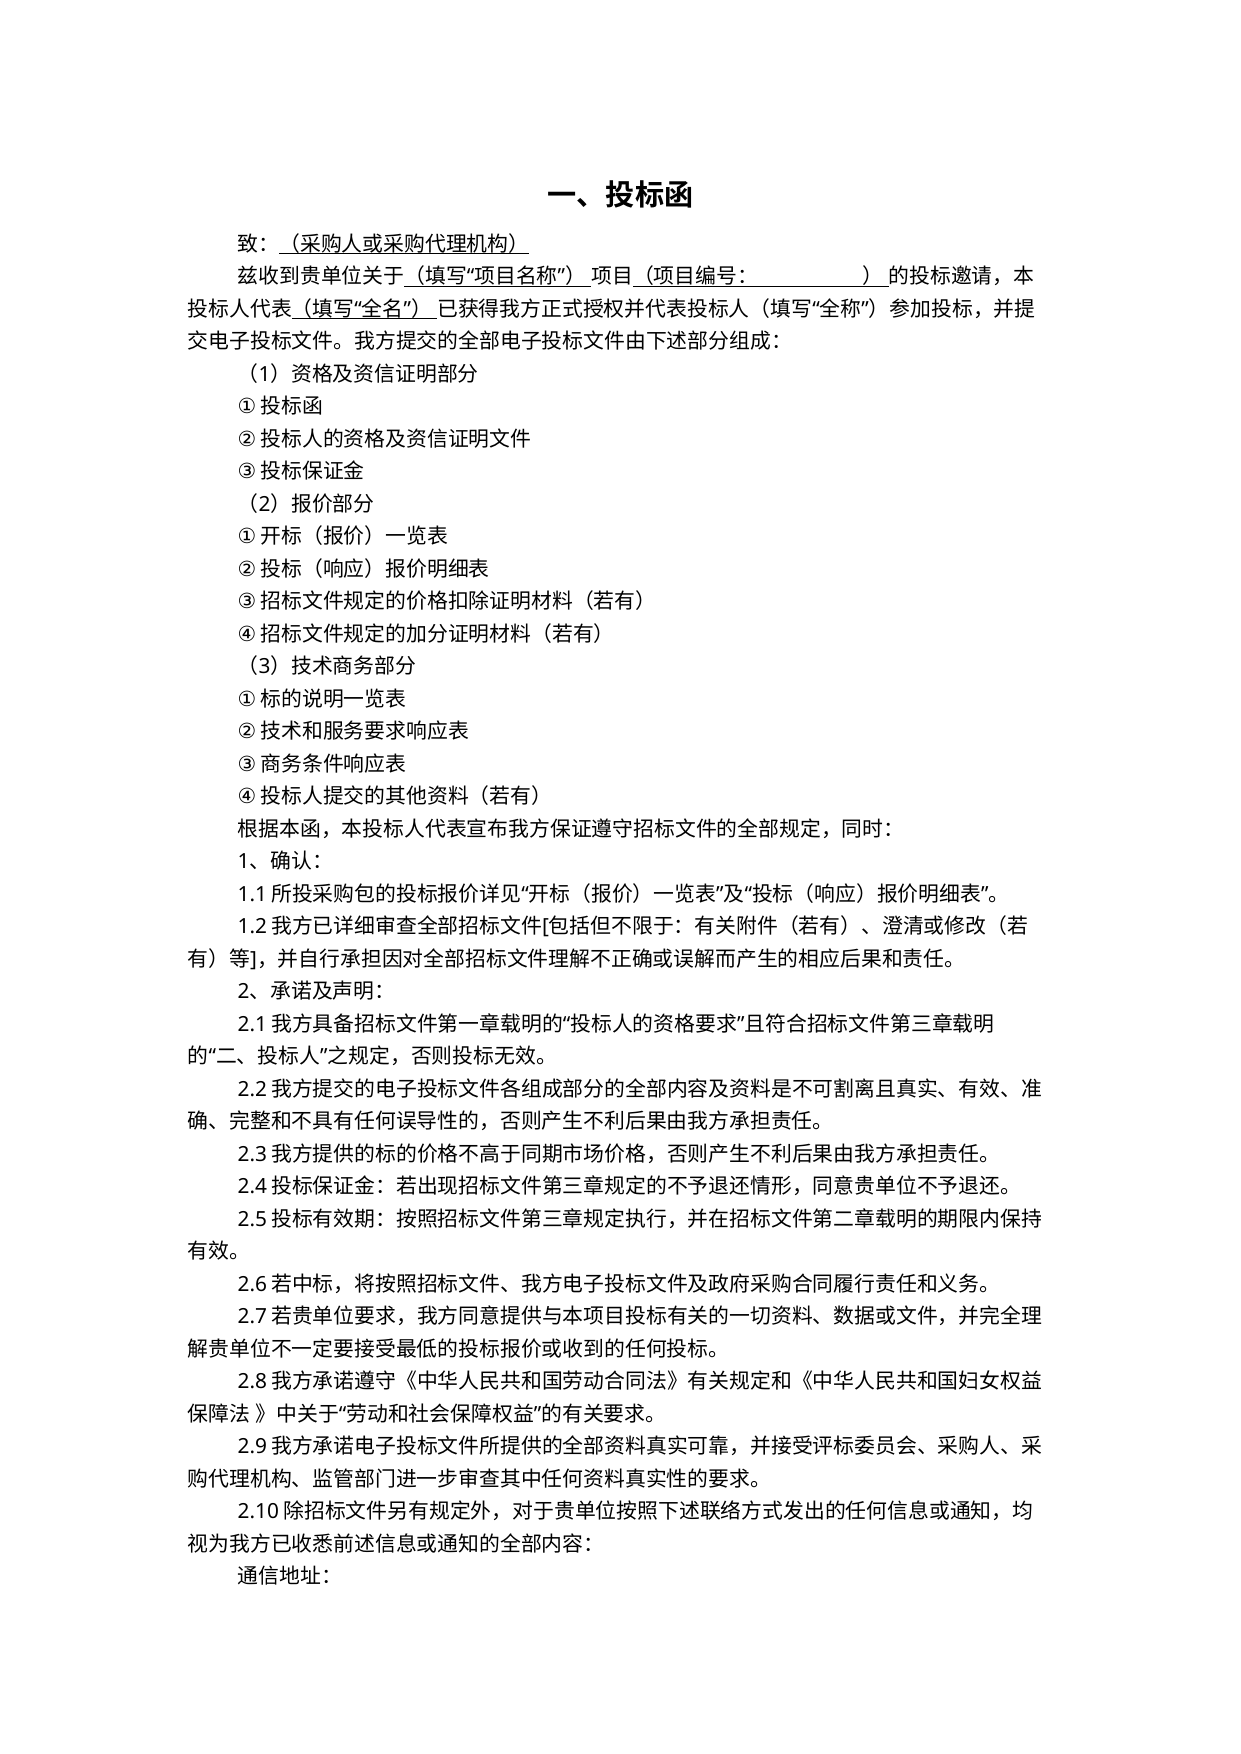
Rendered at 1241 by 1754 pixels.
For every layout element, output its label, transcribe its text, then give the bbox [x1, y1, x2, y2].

text 1.1所投采购包的投标报价详见“开标（报价）一览表”及“投标（响应）报价明细表”。 [187, 877, 1053, 909]
text 通信地址： [187, 1559, 1053, 1592]
text ②技术和服务要求响应表 [187, 714, 1053, 747]
text 2.6若中标，将按照招标文件、我方电子投标文件及政府采购合同履行责任和义务。 [187, 1267, 1053, 1299]
text ③投标保证金 [187, 454, 1053, 487]
text 致：（采购人或采购代理机构） [187, 227, 1053, 259]
text （2）报价部分 [187, 487, 1053, 519]
text ④招标文件规定的加分证明材料（若有） [187, 617, 1053, 649]
text 2.9我方承诺电子投标文件所提供的全部资料真实可靠，并接受评标委员会、采购人、采购代理机构、监管部门进一步审查其中任何资料真实性的要求。 [187, 1429, 1053, 1494]
text （1）资格及资信证明部分 [187, 357, 1053, 389]
text 2.2我方提交的电子投标文件各组成部分的全部内容及资料是不可割离且真实、有效、准确、完整和不具有任何误导性的，否则产生不利后果由我方承担责任。 [187, 1072, 1053, 1137]
text ①开标（报价）一览表 [187, 519, 1053, 552]
text ②投标（响应）报价明细表 [187, 552, 1053, 584]
text 2.1我方具备招标文件第一章载明的“投标人的资格要求”且符合招标文件第三章载明的“二、投标人”之规定，否则投标无效。 [187, 1007, 1053, 1072]
text （3）技术商务部分 [187, 649, 1053, 682]
text ③招标文件规定的价格扣除证明材料（若有） [187, 584, 1053, 617]
text ①标的说明一览表 [187, 682, 1053, 714]
text 一、投标函 [187, 162, 1053, 227]
text 兹收到贵单位关于（填写“项目名称”） 项目（项目编号： ） 的投标邀请，本投标人代表（填写“全名”） 已获得我方正式授权并代表投标人（填写“全称”）参加投标，并提交电子投标文件。我方提交的全部电子投标文件由下述部分组成： [187, 259, 1053, 357]
text ②投标人的资格及资信证明文件 [187, 422, 1053, 454]
text ①投标函 [187, 389, 1053, 422]
text 1.2我方已详细审查全部招标文件[包括但不限于：有关附件（若有）、澄清或修改（若有）等]，并自行承担因对全部招标文件理解不正确或误解而产生的相应后果和责任。 [187, 909, 1053, 974]
text 2.3我方提供的标的价格不高于同期市场价格，否则产生不利后果由我方承担责任。 [187, 1137, 1053, 1169]
text 2.10除招标文件另有规定外，对于贵单位按照下述联络方式发出的任何信息或通知，均视为我方已收悉前述信息或通知的全部内容： [187, 1494, 1053, 1559]
text 2.8我方承诺遵守《中华人民共和国劳动合同法》有关规定和《中华人民共和国妇女权益保障法 》中关于“劳动和社会保障权益”的有关要求。 [187, 1364, 1053, 1429]
text 2、承诺及声明： [187, 974, 1053, 1007]
text 2.4投标保证金：若出现招标文件第三章规定的不予退还情形，同意贵单位不予退还。 [187, 1169, 1053, 1202]
text 2.7若贵单位要求，我方同意提供与本项目投标有关的一切资料、数据或文件，并完全理解贵单位不一定要接受最低的投标报价或收到的任何投标。 [187, 1299, 1053, 1364]
text ④投标人提交的其他资料（若有） [187, 779, 1053, 812]
text 1、确认： [187, 844, 1053, 877]
text ③商务条件响应表 [187, 747, 1053, 779]
text 根据本函，本投标人代表宣布我方保证遵守招标文件的全部规定，同时： [187, 812, 1053, 844]
text 2.5投标有效期：按照招标文件第三章规定执行，并在招标文件第二章载明的期限内保持有效。 [187, 1202, 1053, 1267]
